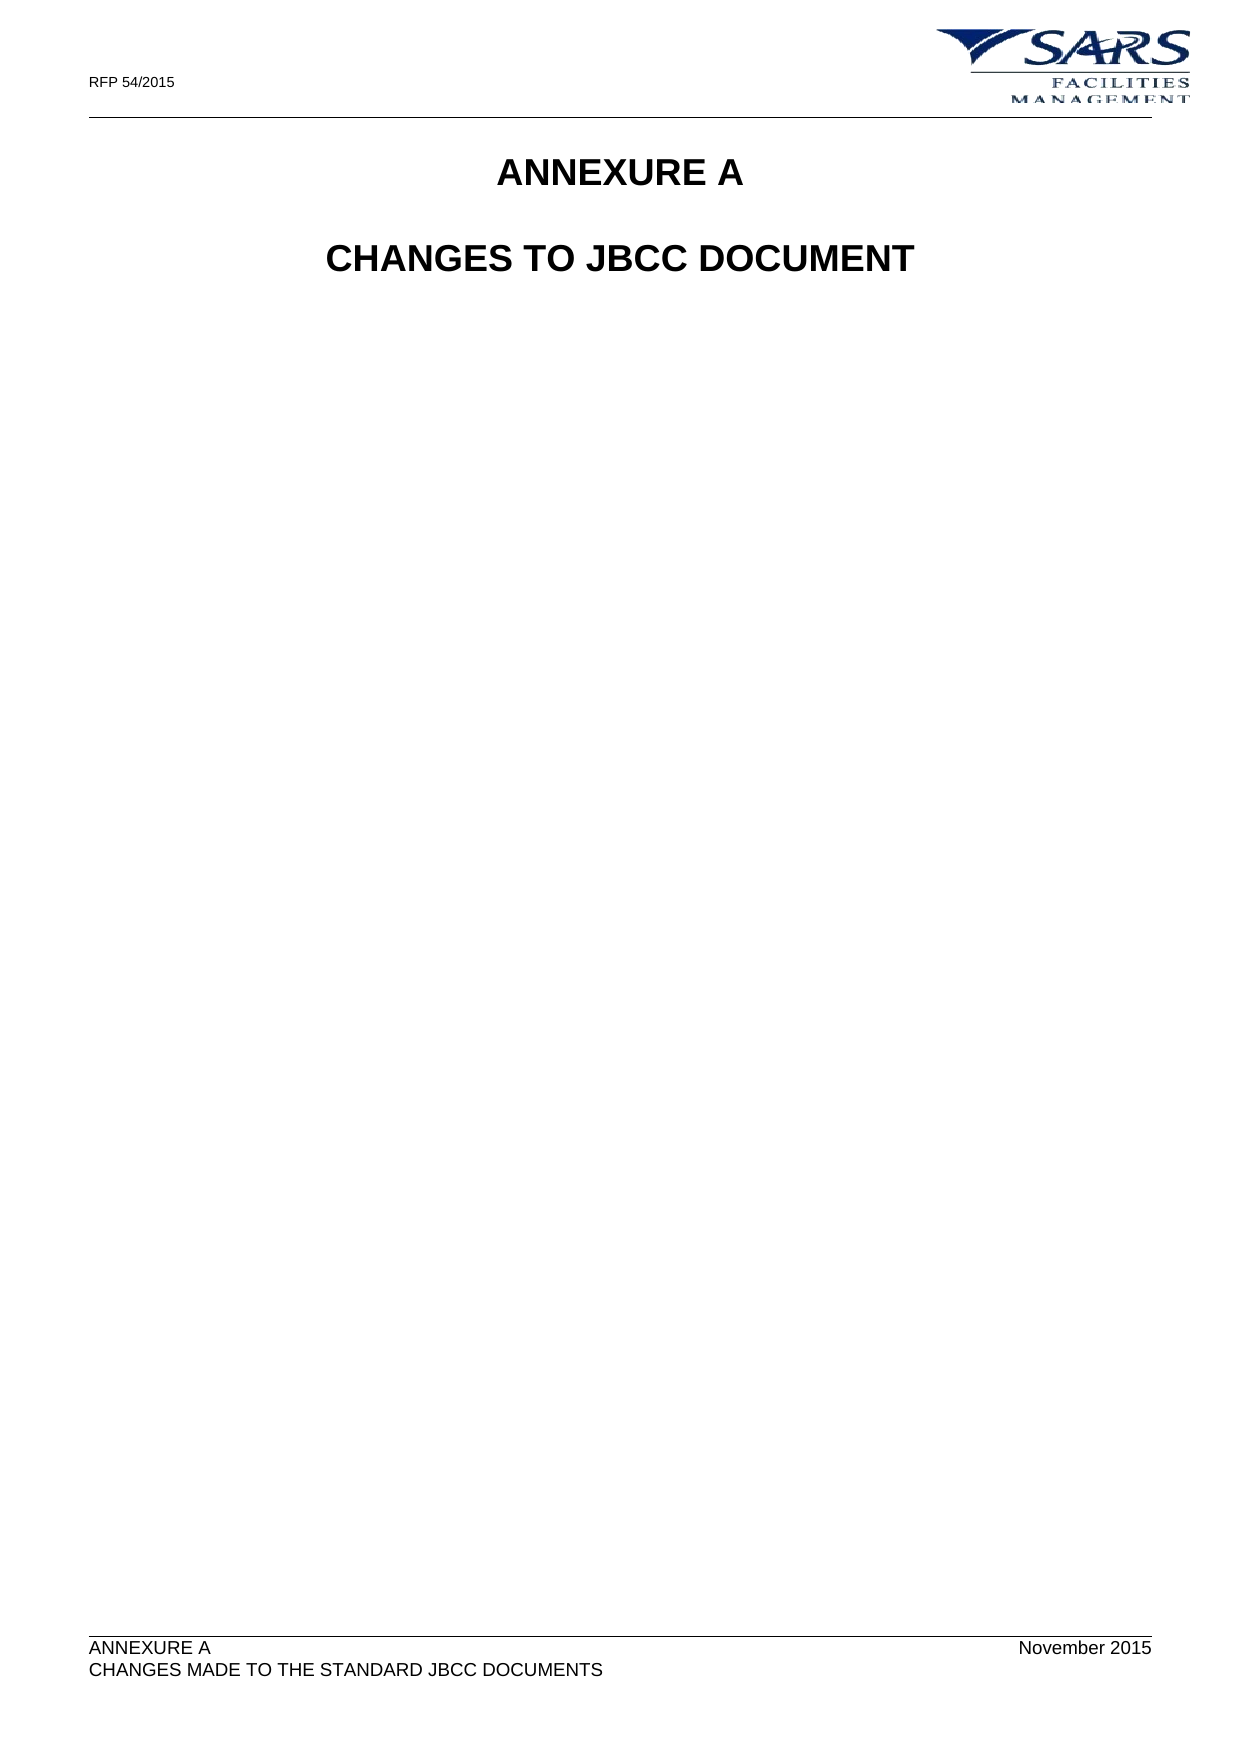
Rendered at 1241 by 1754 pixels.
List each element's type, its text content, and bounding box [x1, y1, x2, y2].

text CHANGES TO JBCC DOCUMENT [89, 236, 1152, 279]
picture [933, 29, 1190, 102]
text ANNEXURE A [89, 150, 1152, 193]
